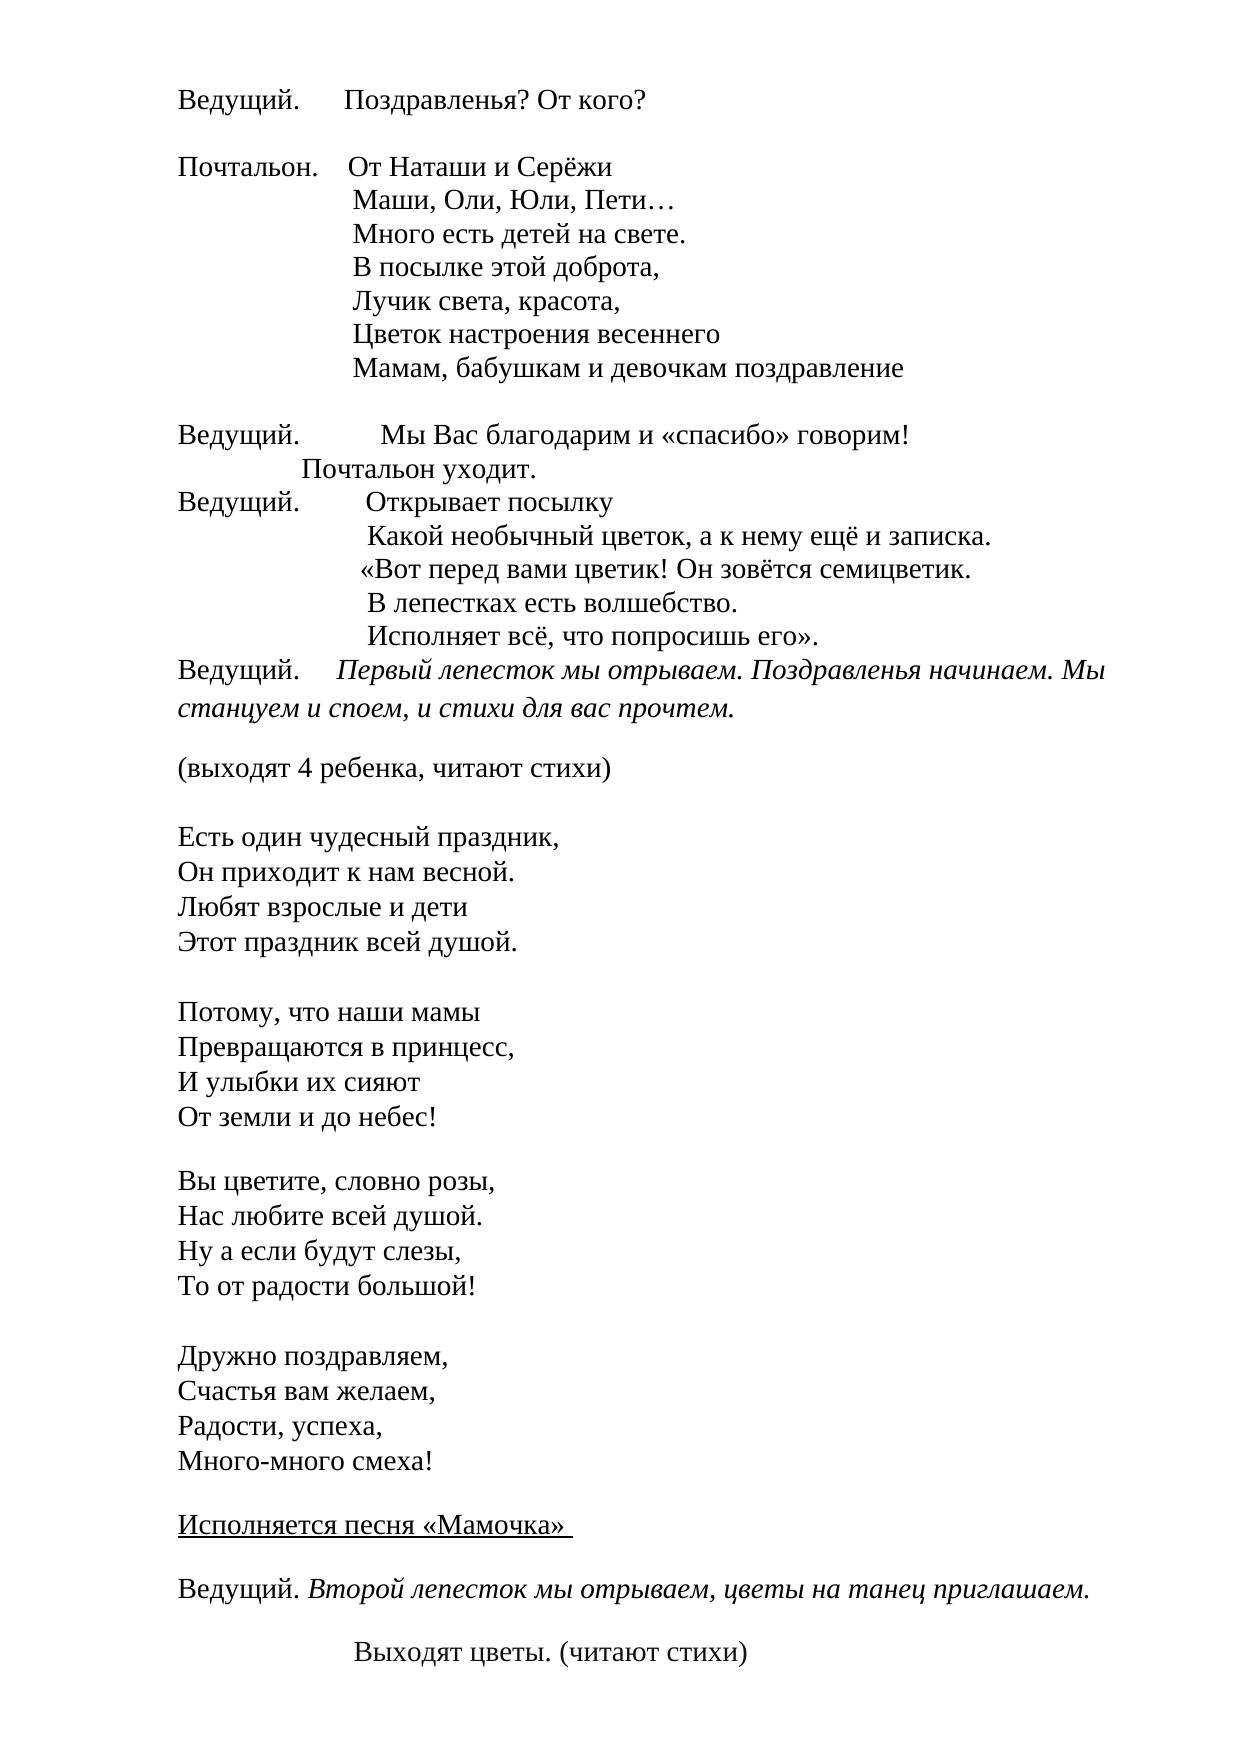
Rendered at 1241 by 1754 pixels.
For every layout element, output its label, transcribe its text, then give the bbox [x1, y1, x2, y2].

text Ведущий. Открывает посылку [177, 484, 1152, 518]
text Ведущий. Второй лепесток мы отрываем, цветы на танец приглашаем. [177, 1570, 1152, 1605]
text Цветок настроения весеннего [177, 317, 1152, 350]
text Какой необычный цветок, а к нему ещё и записка. [177, 518, 1152, 551]
text Исполняется песня «Мамочка» [177, 1506, 1152, 1541]
text В лепестках есть волшебство. [177, 585, 1152, 618]
text Почтальон уходит. [177, 451, 1152, 484]
text Почтальон. От Наташи и Серёжи [177, 149, 1152, 182]
text Маши, Оли, Юли, Пети… [177, 182, 1152, 216]
text Лучик света, красота, [177, 283, 1152, 317]
text Исполняет всё, что попросишь его». [177, 618, 1152, 652]
text Выходят цветы. (читают стихи) [177, 1634, 1152, 1668]
text Ведущий. Первый лепесток мы отрываем. Поздравленья начинаем. Мы станцуем и споем, и стихи для вас прочтем. [177, 652, 1152, 724]
text Мамам, бабушкам и девочкам поздравление [177, 350, 1152, 384]
text (выходят 4 ребенка, читают стихи) [177, 750, 1152, 783]
text В посылке этой доброта, [177, 249, 1152, 283]
text Много есть детей на свете. [177, 216, 1152, 249]
text «Вот перед вами цветик! Он зовётся семицветик. [177, 551, 1152, 585]
text Ведущий. Поздравленья? От кого? [177, 82, 1152, 115]
text Вы цветите, словно розы, Нас любите всей душой. Ну а если будут слезы, То от радости большой! Дружно поздравляем, Счастья вам желаем, Радости, успеха, Много-много смеха! [177, 1162, 1152, 1477]
text Есть один чудесный праздник, Он приходит к нам весной. Любят взрослые и дети Этот праздник всей душой. Потому, что наши мамы Превращаются в принцесс, И улыбки их сияют От земли и до небес! [177, 818, 1152, 1133]
text Ведущий. Мы Вас благодарим и «спасибо» говорим! [177, 417, 1152, 451]
